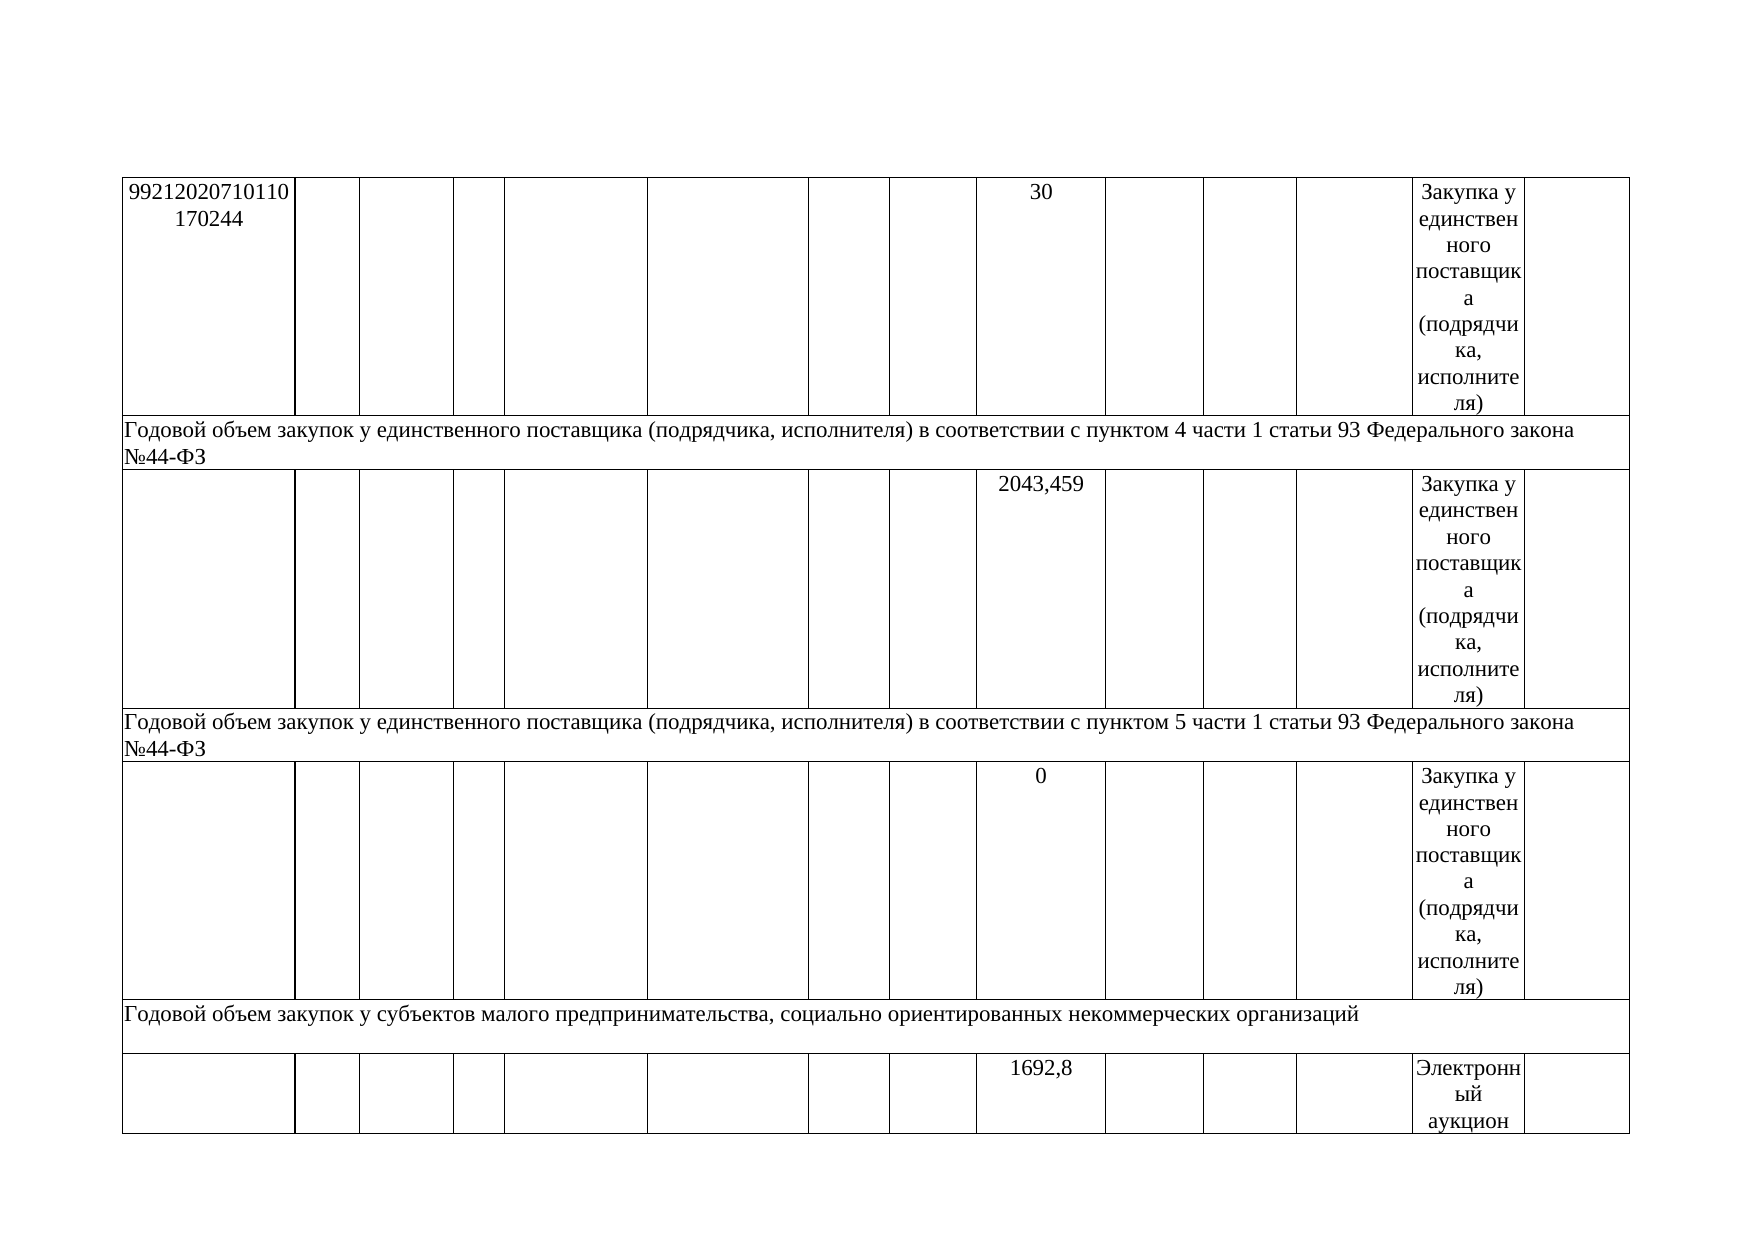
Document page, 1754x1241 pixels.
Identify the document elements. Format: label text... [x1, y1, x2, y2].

table_cell [454, 178, 504, 415]
table_cell Годовой объем закупок у единственного поставщика (подрядчика, исполнителя) в соответствии с пунктом 4 части 1 статьи 93 Федерального закона №44-ФЗ [123, 416, 1629, 469]
table_cell Годовой объем закупок у единственного поставщика (подрядчика, исполнителя) в соответствии с пунктом 5 части 1 статьи 93 Федерального закона №44-ФЗ [123, 709, 1629, 761]
table_cell [454, 762, 504, 999]
table_cell [1525, 470, 1629, 707]
table_cell 99212020710110170244 [123, 178, 294, 415]
table_cell [360, 470, 453, 707]
table_cell [1106, 1054, 1203, 1133]
table_cell [890, 178, 976, 415]
table_cell [360, 762, 453, 999]
table_cell [809, 1054, 889, 1133]
table_cell [890, 470, 976, 707]
table_cell 0 [977, 762, 1105, 999]
table_cell [648, 762, 808, 999]
table_cell [505, 1054, 647, 1133]
table_cell [360, 178, 453, 415]
table_cell [1204, 762, 1296, 999]
table_cell Закупка у единственного поставщика (подрядчика, исполнителя) [1413, 470, 1524, 707]
table_cell [1106, 178, 1203, 415]
table_cell [809, 762, 889, 999]
table_cell [505, 470, 647, 707]
table_cell Закупка у единственного поставщика (подрядчика, исполнителя) [1413, 762, 1524, 999]
table_cell Электронный аукцион [1413, 1054, 1524, 1133]
table_cell [1204, 470, 1296, 707]
table_cell [1297, 762, 1412, 999]
table_cell [890, 762, 976, 999]
table_cell [454, 1054, 504, 1133]
table_cell [1204, 178, 1296, 415]
table_cell [505, 178, 647, 415]
table_cell [1525, 1054, 1629, 1133]
table_cell Годовой объем закупок у субъектов малого предпринимательства, социально ориентированных некоммерческих организаций [123, 1000, 1629, 1053]
table_cell [1297, 470, 1412, 707]
table_cell [296, 762, 359, 999]
table_cell 30 [977, 178, 1105, 415]
table_cell [809, 470, 889, 707]
table_cell [1106, 470, 1203, 707]
table_cell [1106, 762, 1203, 999]
table_cell [1297, 178, 1412, 415]
table_cell [296, 178, 359, 415]
table_cell [1525, 762, 1629, 999]
table_cell [454, 470, 504, 707]
table_cell [296, 470, 359, 707]
table_cell [1204, 1054, 1296, 1133]
table_cell [648, 1054, 808, 1133]
table_cell [1525, 178, 1629, 415]
table_cell [809, 178, 889, 415]
table_cell [1297, 1054, 1412, 1133]
table_cell [648, 178, 808, 415]
table_cell 1692,8 [977, 1054, 1105, 1133]
table_cell [890, 1054, 976, 1133]
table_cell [1413, 178, 1524, 415]
table_cell [360, 1054, 453, 1133]
table_cell 2043,459 [977, 470, 1105, 707]
table_cell [123, 470, 294, 707]
table_cell [296, 1054, 359, 1133]
table_cell [648, 470, 808, 707]
table_cell [123, 762, 294, 999]
table_cell [505, 762, 647, 999]
table_cell [123, 1054, 294, 1133]
